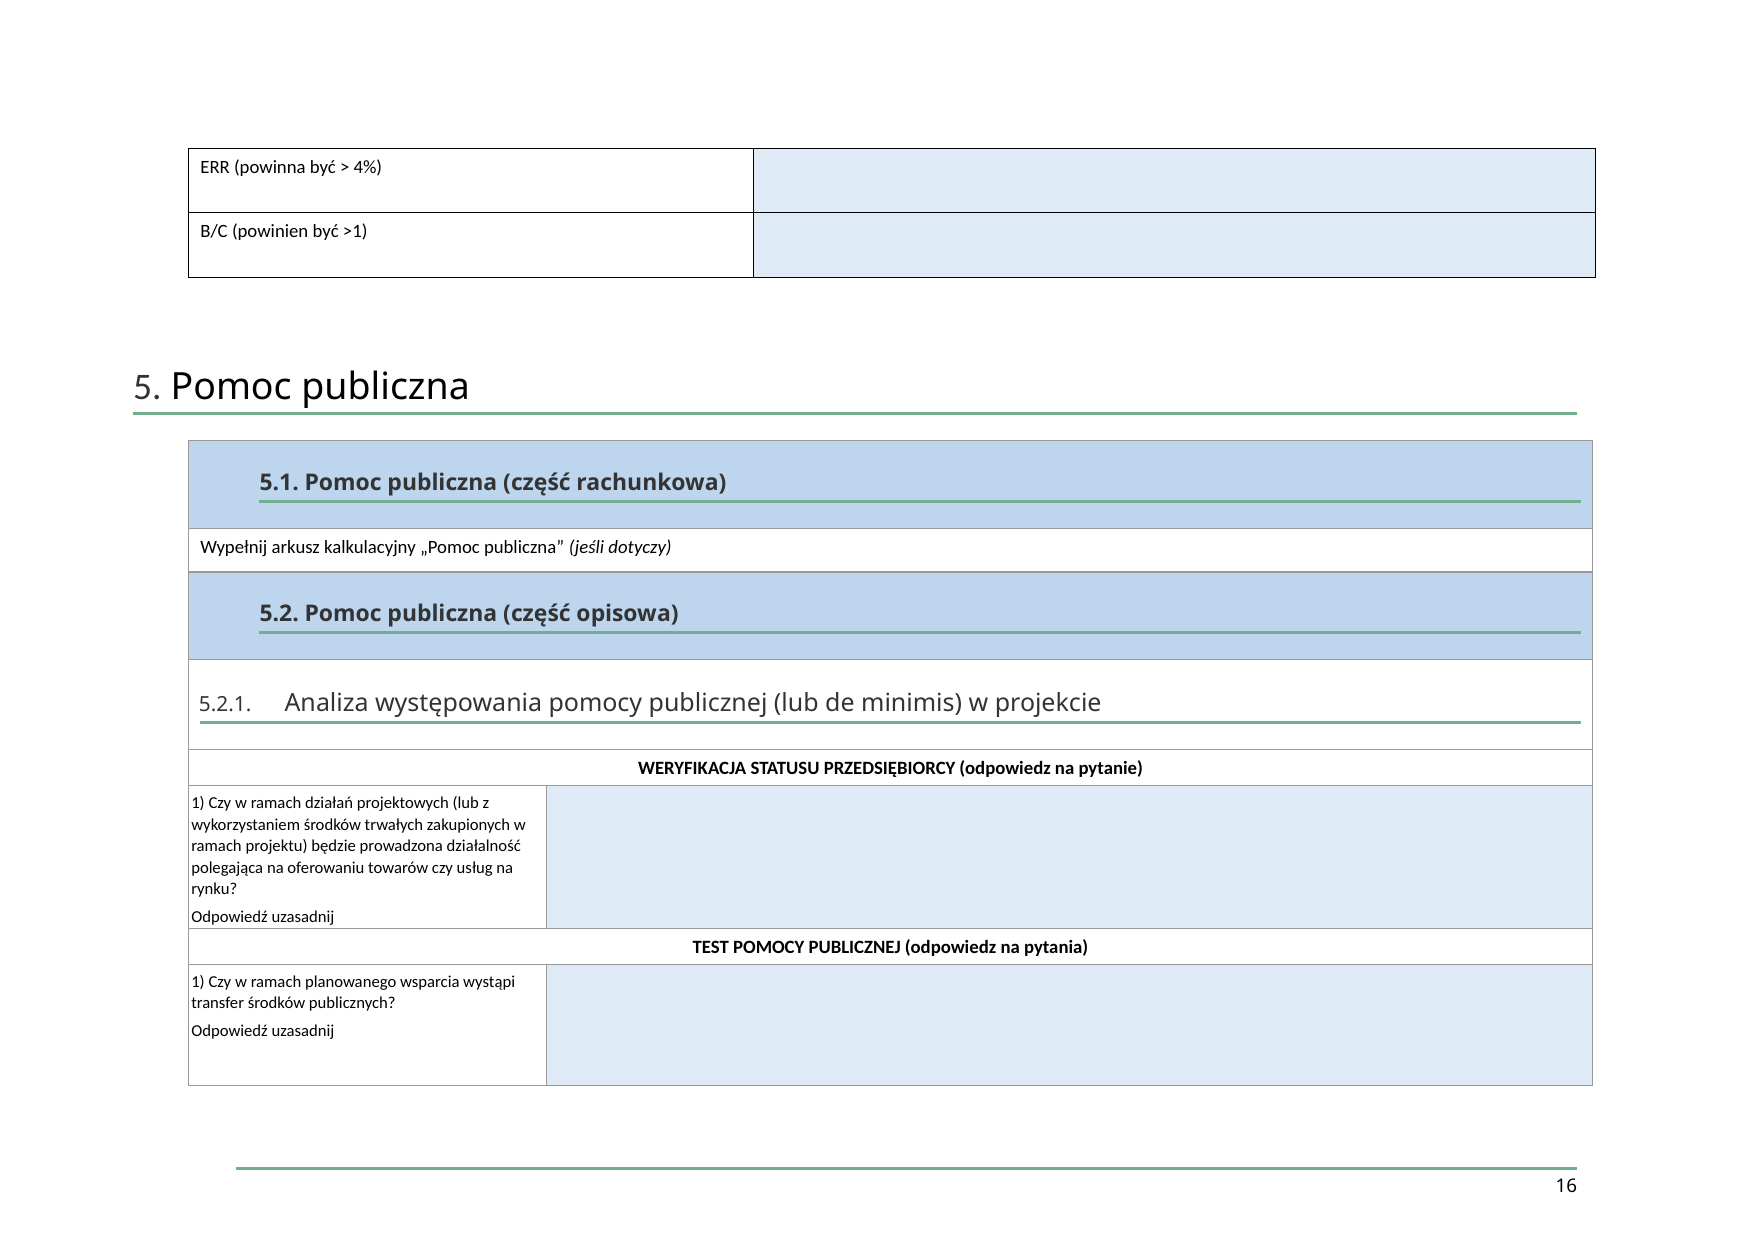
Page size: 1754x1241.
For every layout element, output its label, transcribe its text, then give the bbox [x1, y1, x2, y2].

table_cell Pomoc publiczna (część opisowa) [189, 573, 1592, 659]
table_cell [754, 149, 1595, 212]
table_cell [754, 213, 1595, 277]
table_cell [547, 965, 1592, 1085]
table_cell 1) Czy w ramach działań projektowych (lub z wykorzystaniem środków trwałych zakupionych w ramach projektu) będzie prowadzona działalność polegająca na oferowaniu towarów czy usług na rynku? Odpowiedź uzasadnij [189, 786, 546, 928]
table_cell 1) Czy w ramach planowanego wsparcia wystąpi transfer środków publicznych? Odpowiedź uzasadnij [189, 965, 546, 1085]
table_cell Wypełnij arkusz kalkulacyjny „Pomoc publiczna” (jeśli dotyczy) [189, 529, 1592, 571]
table_cell ERR (powinna być > 4%) [189, 149, 753, 212]
table_cell [547, 786, 1592, 928]
table_cell Analiza występowania pomocy publicznej (lub de minimis) w projekcie [189, 660, 1592, 749]
table_header Pomoc publiczna (część rachunkowa) [189, 441, 1592, 528]
subtitle Pomoc publiczna [133, 359, 1577, 412]
table_cell TEST POMOCY PUBLICZNEJ (odpowiedz na pytania) [189, 929, 1592, 964]
table_cell B/C (powinien być >1) [189, 213, 753, 277]
table_cell WERYFIKACJA STATUSU PRZEDSIĘBIORCY (odpowiedz na pytanie) [189, 750, 1592, 785]
